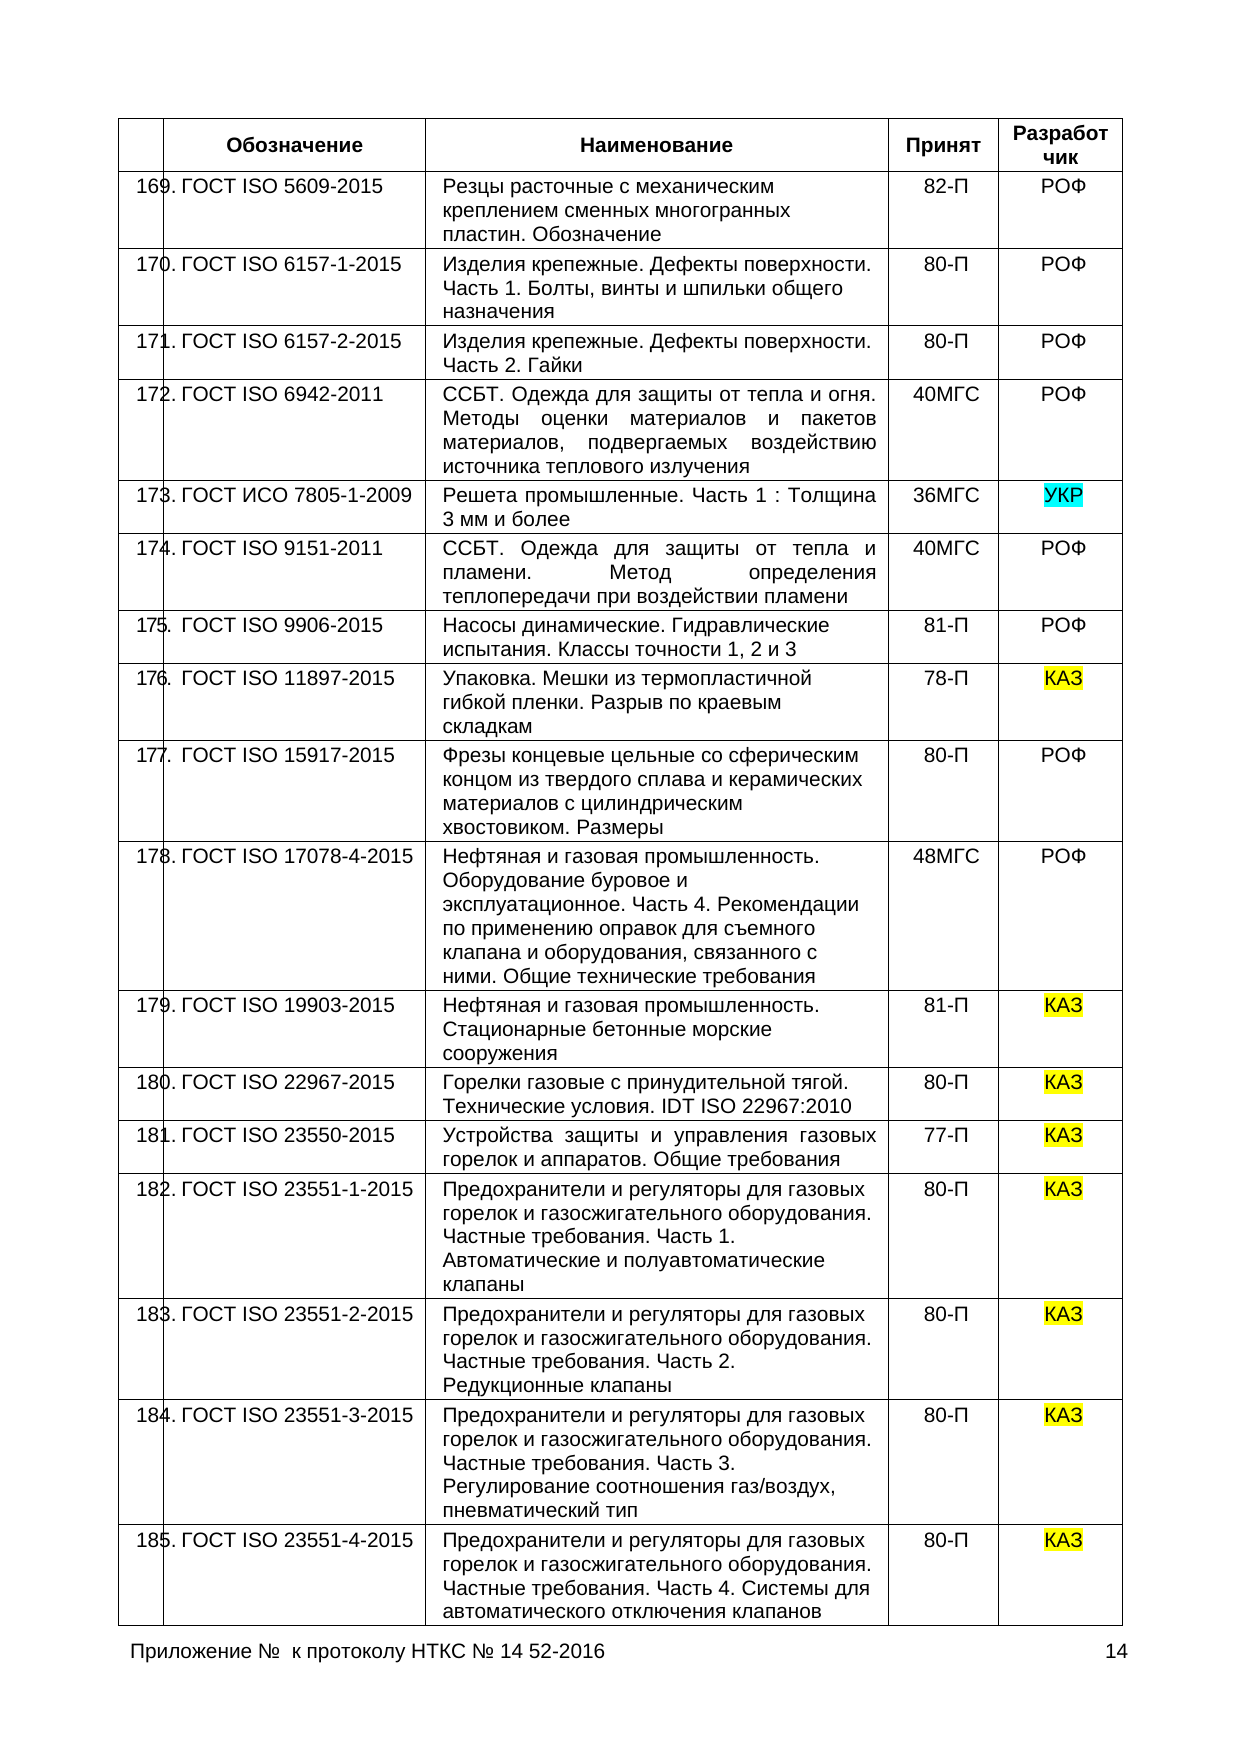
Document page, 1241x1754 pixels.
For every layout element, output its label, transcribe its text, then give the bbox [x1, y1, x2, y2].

table_cell РОФ [999, 534, 1122, 610]
table_cell [119, 172, 163, 248]
table_cell РОФ [999, 380, 1122, 479]
table_cell Устройства защиты и управления газовых горелок и аппаратов. Общие требования [426, 1121, 888, 1173]
table_cell ГОСТ ISO 9151-2011 [164, 534, 425, 610]
table_cell ГОСТ ISO 23551-3-2015 [164, 1400, 425, 1524]
table_cell ГОСТ ISO 6942-2011 [164, 380, 425, 479]
table_cell [119, 380, 163, 479]
table_cell РОФ [999, 611, 1122, 663]
table_cell [119, 1400, 163, 1524]
table_cell ГОСТ ISO 22967-2015 [164, 1068, 425, 1120]
table_cell [119, 664, 163, 740]
table_cell Предохранители и регуляторы для газовых горелок и газосжигательного оборудования. Частные требования. Часть 3. Регулирование соотношения газ/воздух, пневматический тип [426, 1400, 888, 1524]
table_cell [119, 842, 163, 990]
table_cell Нефтяная и газовая промышленность. Стационарные бетонные морские сооружения [426, 991, 888, 1067]
table_cell КАЗ [999, 1299, 1122, 1399]
table_cell Фрезы концевые цельные со сферическим концом из твердого сплава и керамических материалов с цилиндрическим хвостовиком. Размеры [426, 741, 888, 841]
table_cell Горелки газовые с принудительной тягой. Технические условия. IDT ISO 22967:2010 [426, 1068, 888, 1120]
table_cell 77-П [889, 1121, 998, 1173]
table_cell ГОСТ ИСО 7805-1-2009 [164, 481, 425, 533]
table_cell ССБТ. Одежда для защиты от тепла и пламени. Метод определения теплопередачи при воздействии пламени [426, 534, 888, 610]
table_cell ГОСТ ISO 23551-1-2015 [164, 1174, 425, 1298]
table_header Обозначение [164, 119, 425, 171]
table_cell ГОСТ ISO 19903-2015 [164, 991, 425, 1067]
table_cell РОФ [999, 326, 1122, 378]
table_cell Предохранители и регуляторы для газовых горелок и газосжигательного оборудования. Частные требования. Часть 2. Редукционные клапаны [426, 1299, 888, 1399]
table_cell [119, 1299, 163, 1399]
table_cell 82-П [889, 172, 998, 248]
table_header Наименование [426, 119, 888, 171]
table_header [119, 119, 163, 171]
table_cell РОФ [999, 249, 1122, 325]
table_cell ГОСТ ISO 9906-2015 [164, 611, 425, 663]
table_cell ГОСТ ISO 17078-4-2015 [164, 842, 425, 990]
table_cell [119, 1068, 163, 1120]
table_cell КАЗ [999, 1121, 1122, 1173]
table_cell 80-П [889, 1299, 998, 1399]
table_cell ГОСТ ISO 5609-2015 [164, 172, 425, 248]
table_cell Решета промышленные. Часть 1 : Толщина 3 мм и более [426, 481, 888, 533]
table_cell КАЗ [999, 1174, 1122, 1298]
table_cell ГОСТ ISO 23551-4-2015 [164, 1525, 425, 1625]
table_cell [119, 1121, 163, 1173]
table_cell 78-П [889, 664, 998, 740]
table_cell 81-П [889, 611, 998, 663]
table_cell 40МГС [889, 380, 998, 479]
table_cell РОФ [999, 741, 1122, 841]
table_cell Предохранители и регуляторы для газовых горелок и газосжигательного оборудования. Частные требования. Часть 1. Автоматические и полуавтоматические клапаны [426, 1174, 888, 1298]
table_cell Изделия крепежные. Дефекты поверхности. Часть 2. Гайки [426, 326, 888, 378]
table_header Разработчик [999, 119, 1122, 171]
table_cell КАЗ [999, 991, 1122, 1067]
table_cell 36МГС [889, 481, 998, 533]
table_cell [119, 481, 163, 533]
table_cell КАЗ [999, 1525, 1122, 1625]
table_cell 40МГС [889, 534, 998, 610]
table_cell КАЗ [999, 1400, 1122, 1524]
table_cell 48МГС [889, 842, 998, 990]
table_cell Резцы расточные с механическим креплением сменных многогранных пластин. Обозначение [426, 172, 888, 248]
table_cell РОФ [999, 172, 1122, 248]
table_cell [119, 1525, 163, 1625]
table_cell Нефтяная и газовая промышленность. Оборудование буровое и эксплуатационное. Часть 4. Рекомендации по применению оправок для съемного клапана и оборудования, связанного с ними. Общие технические требования [426, 842, 888, 990]
table_cell [119, 534, 163, 610]
table_cell [119, 991, 163, 1067]
table_cell [119, 249, 163, 325]
table_cell 80-П [889, 1400, 998, 1524]
table_cell 80-П [889, 1525, 998, 1625]
table_cell [119, 611, 163, 663]
table_cell ГОСТ ISO 11897-2015 [164, 664, 425, 740]
table_cell ГОСТ ISO 6157-1-2015 [164, 249, 425, 325]
table_cell [119, 741, 163, 841]
table_cell 80-П [889, 1174, 998, 1298]
table_cell 80-П [889, 741, 998, 841]
table_cell КАЗ [999, 1068, 1122, 1120]
table_cell КАЗ [999, 664, 1122, 740]
table_cell 81-П [889, 991, 998, 1067]
table_cell Насосы динамические. Гидравлические испытания. Классы точности 1, 2 и 3 [426, 611, 888, 663]
table_cell ГОСТ ISO 23550-2015 [164, 1121, 425, 1173]
table_cell УКР [999, 481, 1122, 533]
table_cell ГОСТ ISO 23551-2-2015 [164, 1299, 425, 1399]
table_cell ГОСТ ISO 6157-2-2015 [164, 326, 425, 378]
table_cell ГОСТ ISO 15917-2015 [164, 741, 425, 841]
table_cell ССБТ. Одежда для защиты от тепла и огня. Методы оценки материалов и пакетов материалов, подвергаемых воздействию источника теплового излучения [426, 380, 888, 479]
table_cell РОФ [999, 842, 1122, 990]
table_cell [119, 326, 163, 378]
table_cell Изделия крепежные. Дефекты поверхности. Часть 1. Болты, винты и шпильки общего назначения [426, 249, 888, 325]
table_cell Предохранители и регуляторы для газовых горелок и газосжигательного оборудования. Частные требования. Часть 4. Системы для автоматического отключения клапанов [426, 1525, 888, 1625]
table_cell 80-П [889, 326, 998, 378]
table_header Принят [889, 119, 998, 171]
table_cell Упаковка. Мешки из термопластичной гибкой пленки. Разрыв по краевым складкам [426, 664, 888, 740]
table_cell 80-П [889, 1068, 998, 1120]
table_cell 80-П [889, 249, 998, 325]
table_cell [119, 1174, 163, 1298]
